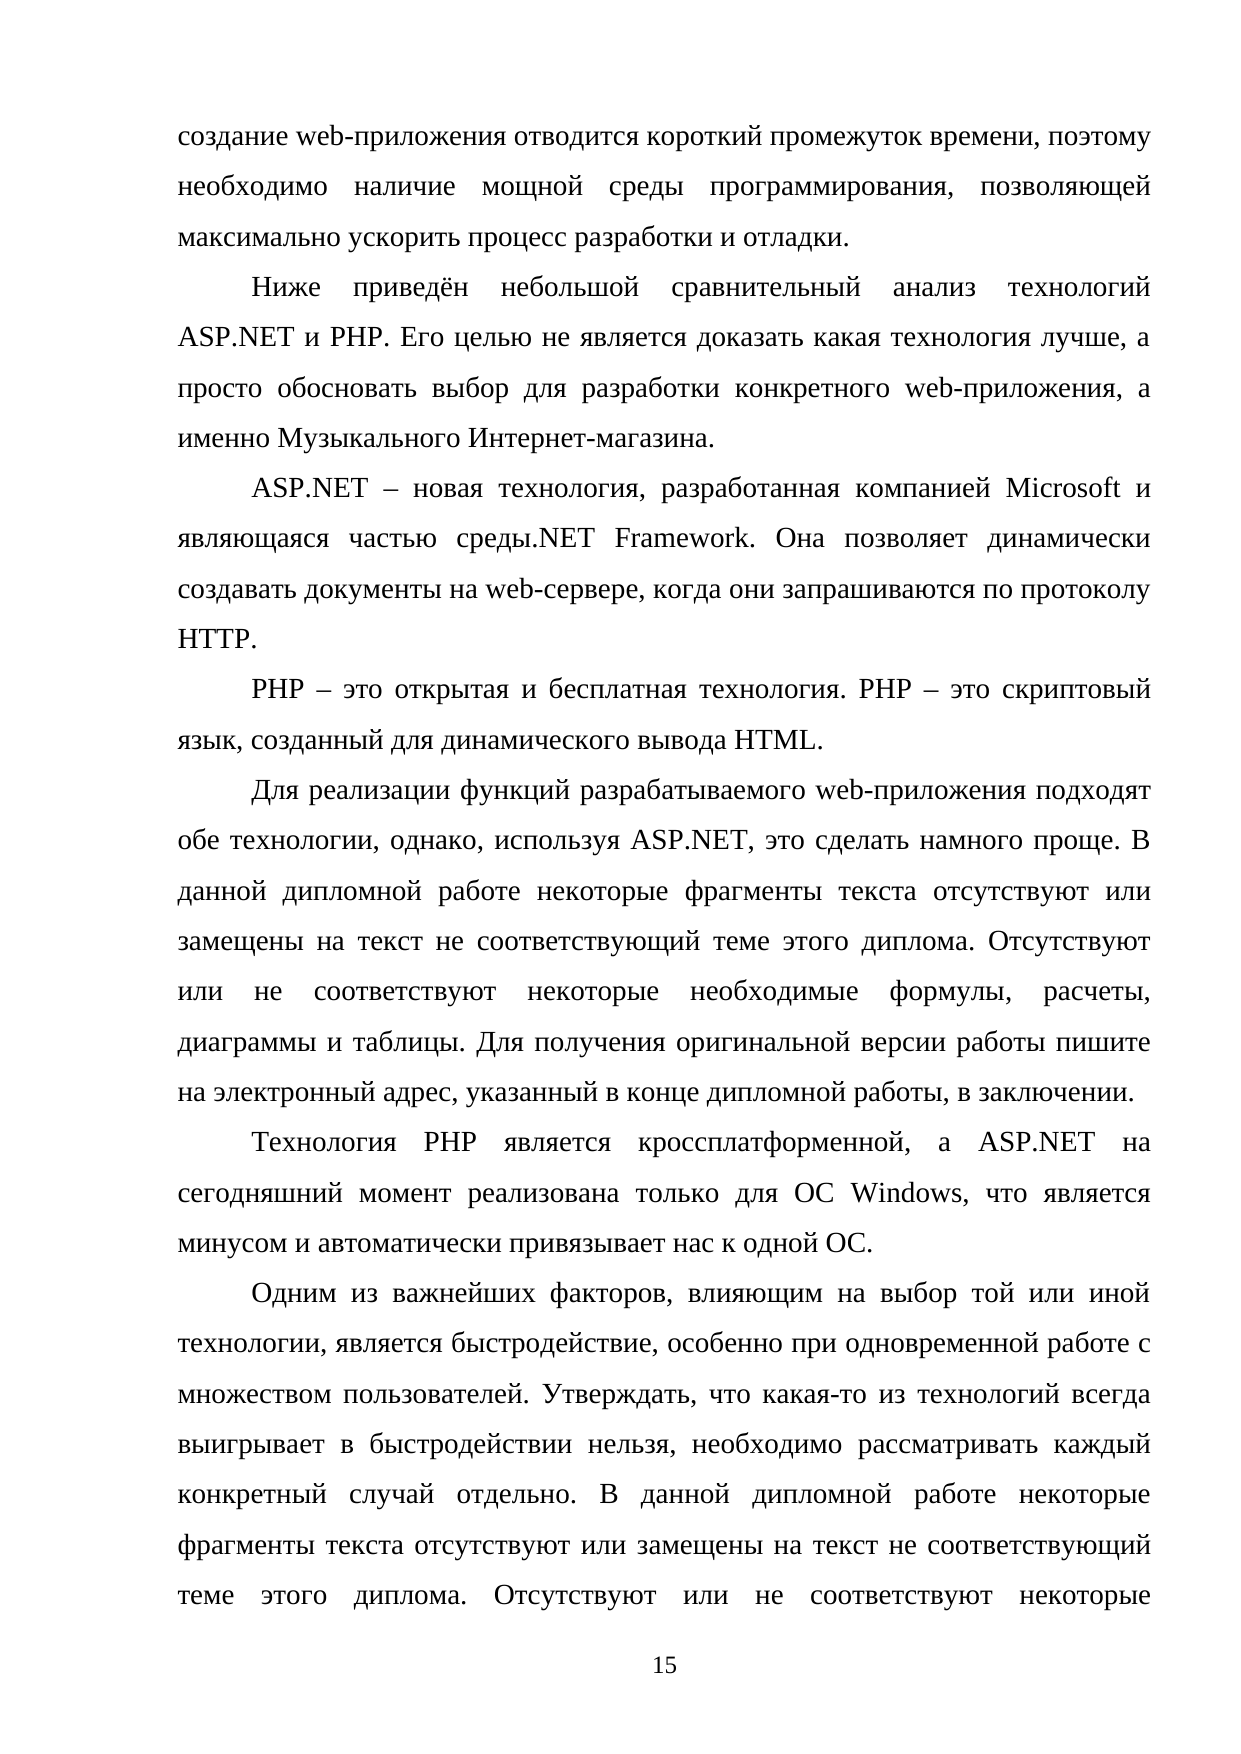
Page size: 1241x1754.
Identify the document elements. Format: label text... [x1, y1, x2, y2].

text Технология PHP является кроссплатформенной, а ASP.NET на сегодняшний момент реализована только для ОС Windows, что является минусом и автоматически привязывает нас к одной ОС. [177, 1124, 1152, 1258]
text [177, 1275, 1152, 1611]
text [177, 118, 1152, 252]
text ASP.NET – новая технология, разработанная компанией Microsoft и являющаяся частью среды.NET Framework. Она позволяет динамически создавать документы на web-сервере, когда они запрашиваются по протоколу HTTP. [177, 470, 1152, 655]
text PHP – это открытая и бесплатная технология. PHP – это скриптовый язык, созданный для динамического вывода HTML. [177, 672, 1152, 755]
text Ниже приведён небольшой сравнительный анализ технологий ASP.NET и PHP. Его целью не является доказать какая технология лучше, а просто обосновать выбор для разработки конкретного web-приложения, а именно Музыкального Интернет-магазина. [177, 269, 1152, 453]
text Для реализации функций разрабатываемого web-приложения подходят обе технологии, однако, используя ASP.NET, это сделать намного проще. В данной дипломной работе некоторые фрагменты текста отсутствуют или замещены на текст не соответствующий теме этого диплома. Отсутствуют или не соответствуют некоторые необходимые формулы, расчеты, диаграммы и таблицы. Для получения оригинальной версии работы пишите на электронный адрес, указанный в конце дипломной работы, в заключении. [177, 772, 1152, 1108]
